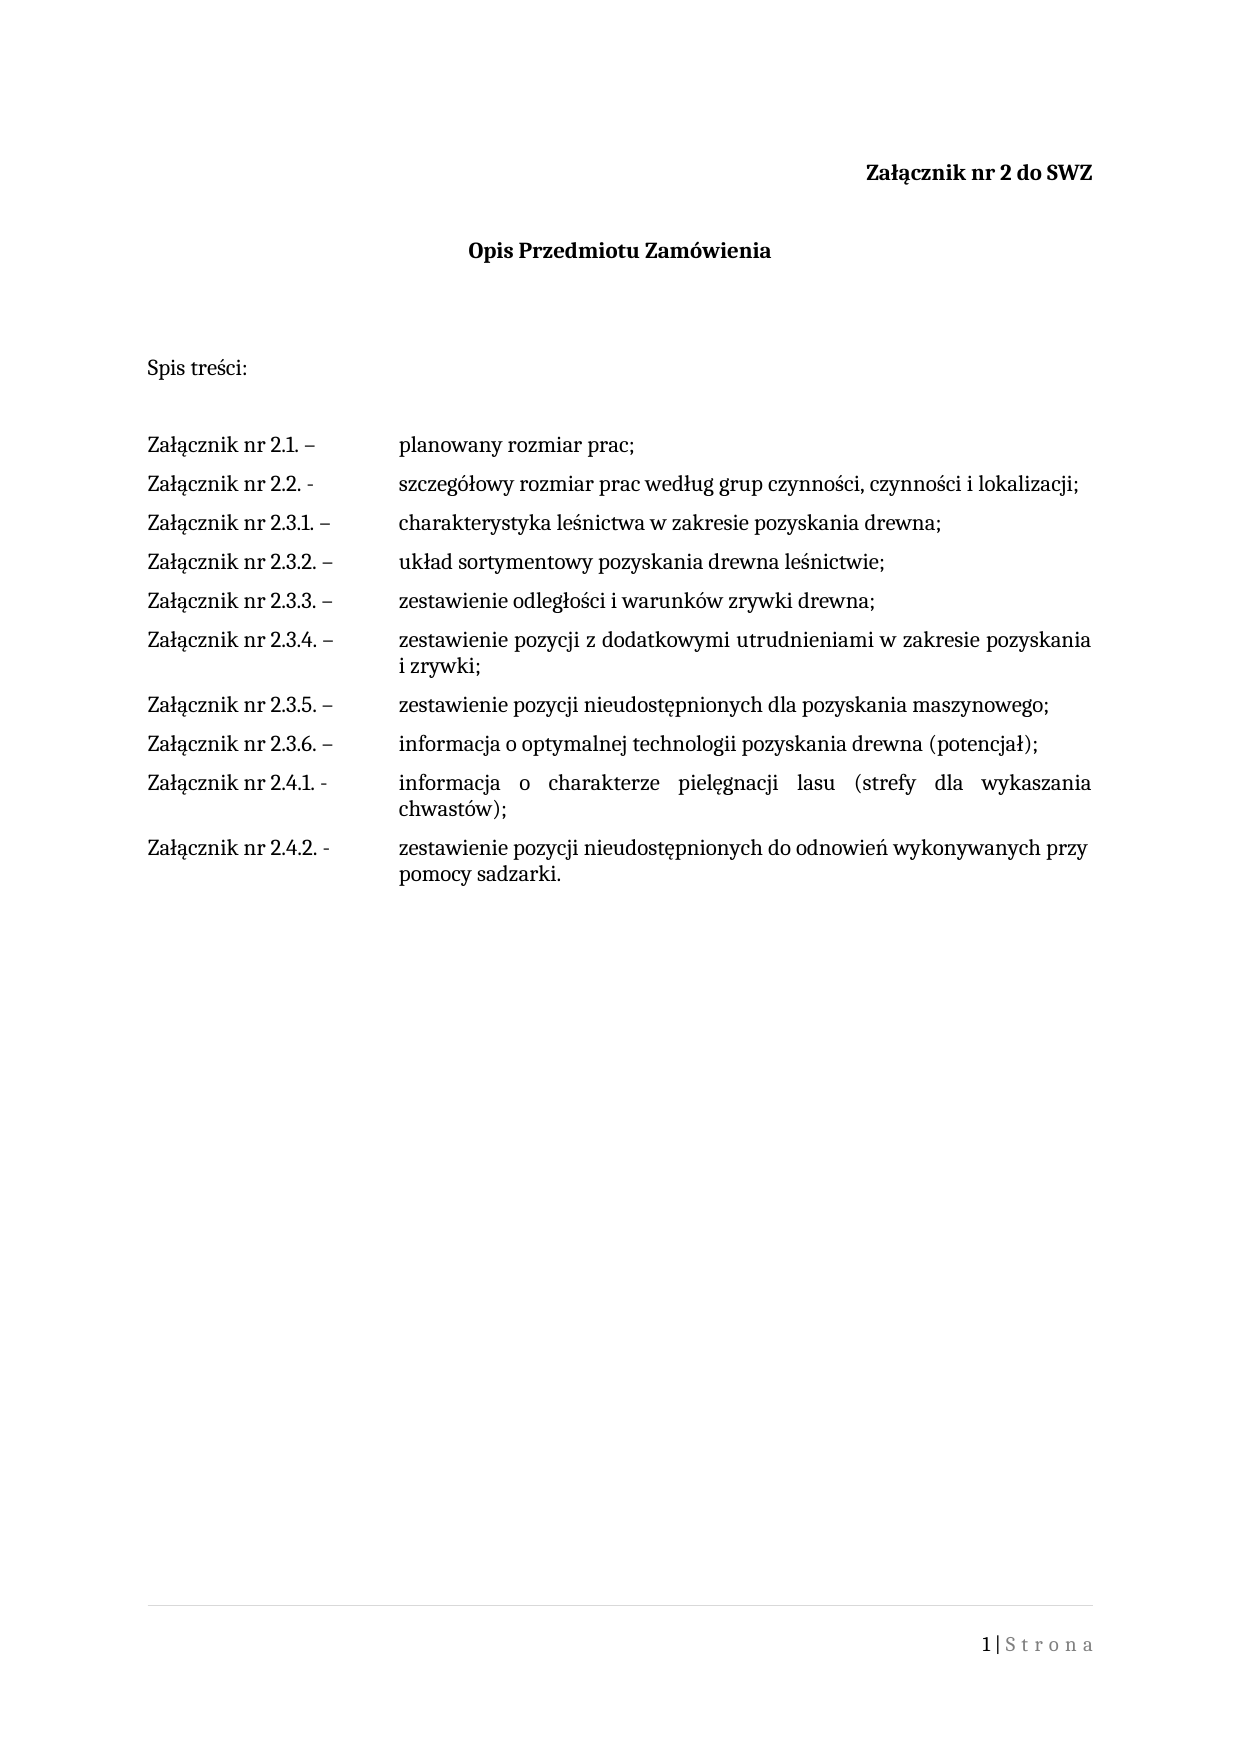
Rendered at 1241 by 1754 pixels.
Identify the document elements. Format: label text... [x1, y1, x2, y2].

text Załącznik nr 2.3.1. – charakterystyka leśnictwa w zakresie pozyskania drewna; [148, 510, 1093, 536]
text Załącznik nr 2.2. - szczegółowy rozmiar prac według grup czynności, czynności i lokalizacji; [148, 471, 1093, 497]
text Załącznik nr 2.1. – planowany rozmiar prac; [148, 432, 1093, 458]
text Załącznik nr 2.3.5. – zestawienie pozycji nieudostępnionych dla pozyskania maszynowego; [148, 692, 1093, 718]
text Załącznik nr 2.3.6. – informacja o optymalnej technologii pozyskania drewna (potencjał); [148, 730, 1093, 757]
text Załącznik nr 2.4.1. - informacja o charakterze pielęgnacji lasu (strefy dla wykaszania chwastów); [148, 769, 1093, 822]
text Opis Przedmiotu Zamówienia [148, 238, 1093, 264]
text Załącznik nr 2.3.3. – zestawienie odległości i warunków zrywki drewna; [148, 587, 1093, 614]
text Załącznik nr 2 do SWZ [148, 160, 1093, 186]
text Załącznik nr 2.3.2. – układ sortymentowy pozyskania drewna leśnictwie; [148, 549, 1093, 575]
text Spis treści: [148, 354, 1093, 381]
text Załącznik nr 2.4.2. - zestawienie pozycji nieudostępnionych do odnowień wykonywanych przy pomocy sadzarki. [148, 834, 1093, 887]
text Załącznik nr 2.3.4. – zestawienie pozycji z dodatkowymi utrudnieniami w zakresie pozyskania i zrywki; [148, 626, 1093, 679]
